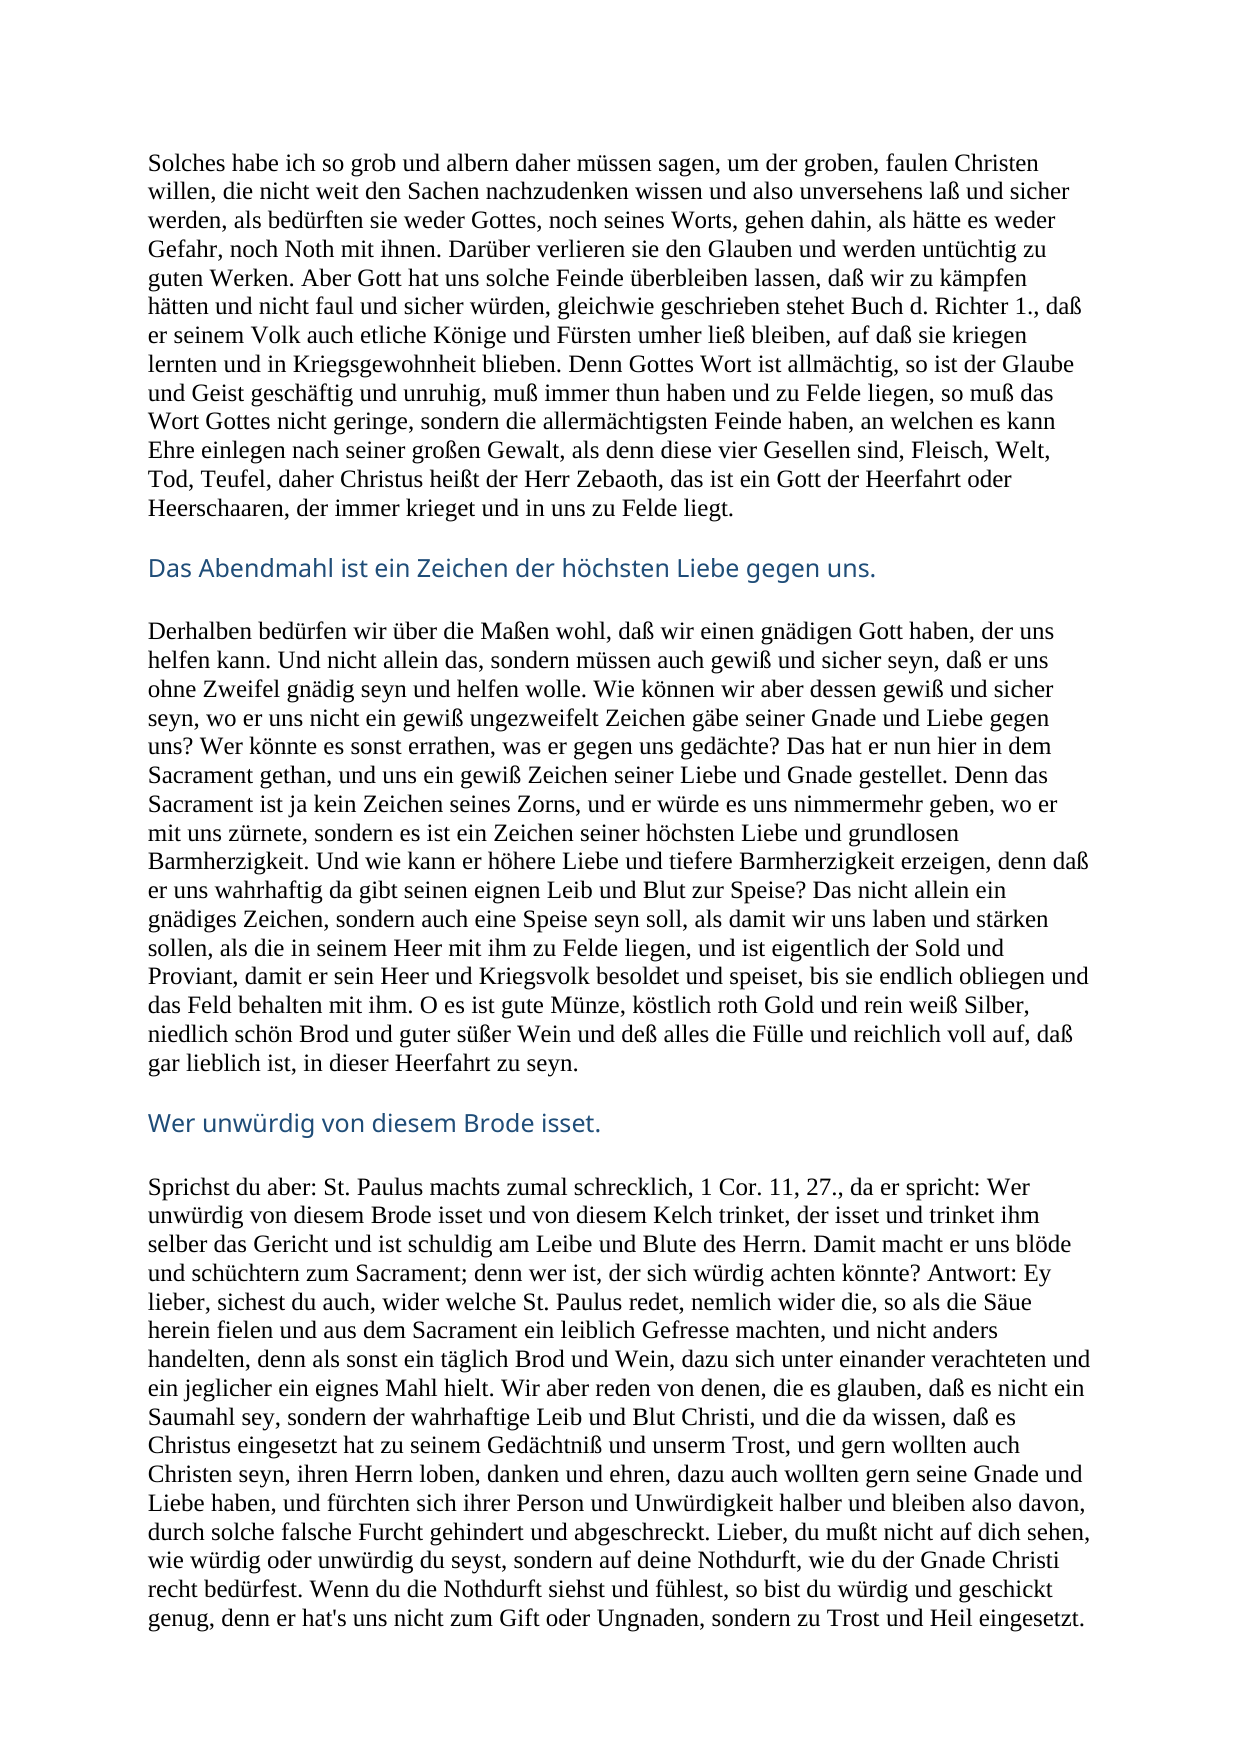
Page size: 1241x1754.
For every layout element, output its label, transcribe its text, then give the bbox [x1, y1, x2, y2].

text Derhalben bedürfen wir über die Maßen wohl, daß wir einen gnädigen Gott haben, der uns helfen kann. Und nicht allein das, sondern müssen auch gewiß und sicher seyn, daß er uns ohne Zweifel gnädig seyn und helfen wolle. Wie können wir aber dessen gewiß und sicher seyn, wo er uns nicht ein gewiß ungezweifelt Zeichen gäbe seiner Gnade und Liebe gegen uns? Wer könnte es sonst errathen, was er gegen uns gedächte? Das hat er nun hier in dem Sacrament gethan, und uns ein gewiß Zeichen seiner Liebe und Gnade gestellet. Denn das Sacrament ist ja kein Zeichen seines Zorns, und er würde es uns nimmermehr geben, wo er mit uns zürnete, sondern es ist ein Zeichen seiner höchsten Liebe und grundlosen Barmherzigkeit. Und wie kann er höhere Liebe und tiefere Barmherzigkeit erzeigen, denn daß er uns wahrhaftig da gibt seinen eignen Leib und Blut zur Speise? Das nicht allein ein gnädiges Zeichen, sondern auch eine Speise seyn soll, als damit wir uns laben und stärken sollen, als die in seinem Heer mit ihm zu Felde liegen, und ist eigentlich der Sold und Proviant, damit er sein Heer und Kriegsvolk besoldet und speiset, bis sie endlich obliegen und das Feld behalten mit ihm. O es ist gute Münze, köstlich roth Gold und rein weiß Silber, niedlich schön Brod und guter süßer Wein und deß alles die Fülle und reichlich voll auf, daß gar lieblich ist, in dieser Heerfahrt zu seyn. [148, 616, 1093, 1076]
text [148, 1172, 1093, 1632]
subtitle Wer unwürdig von diesem Brode isset. [148, 1106, 1093, 1140]
subtitle Das Abendmahl ist ein Zeichen der höchsten Liebe gegen uns. [148, 551, 1093, 584]
text Solches habe ich so grob und albern daher müssen sagen, um der groben, faulen Christen willen, die nicht weit den Sachen nachzudenken wissen und also unversehens laß und sicher werden, als bedürften sie weder Gottes, noch seines Worts, gehen dahin, als hätte es weder Gefahr, noch Noth mit ihnen. Darüber verlieren sie den Glauben und werden untüchtig zu guten Werken. Aber Gott hat uns solche Feinde überbleiben lassen, daß wir zu kämpfen hätten und nicht faul und sicher würden, gleichwie geschrieben stehet Buch d. Richter 1., daß er seinem Volk auch etliche Könige und Fürsten umher ließ bleiben, auf daß sie kriegen lernten und in Kriegsgewohnheit blieben. Denn Gottes Wort ist allmächtig, so ist der Glaube und Geist geschäftig und unruhig, muß immer thun haben und zu Felde liegen, so muß das Wort Gottes nicht geringe, sondern die allermächtigsten Feinde haben, an welchen es kann Ehre einlegen nach seiner großen Gewalt, als denn diese vier Gesellen sind, Fleisch, Welt, Tod, Teufel, daher Christus heißt der Herr Zebaoth, das ist ein Gott der Heerfahrt oder Heerschaaren, der immer krieget und in uns zu Felde liegt. [148, 148, 1093, 521]
